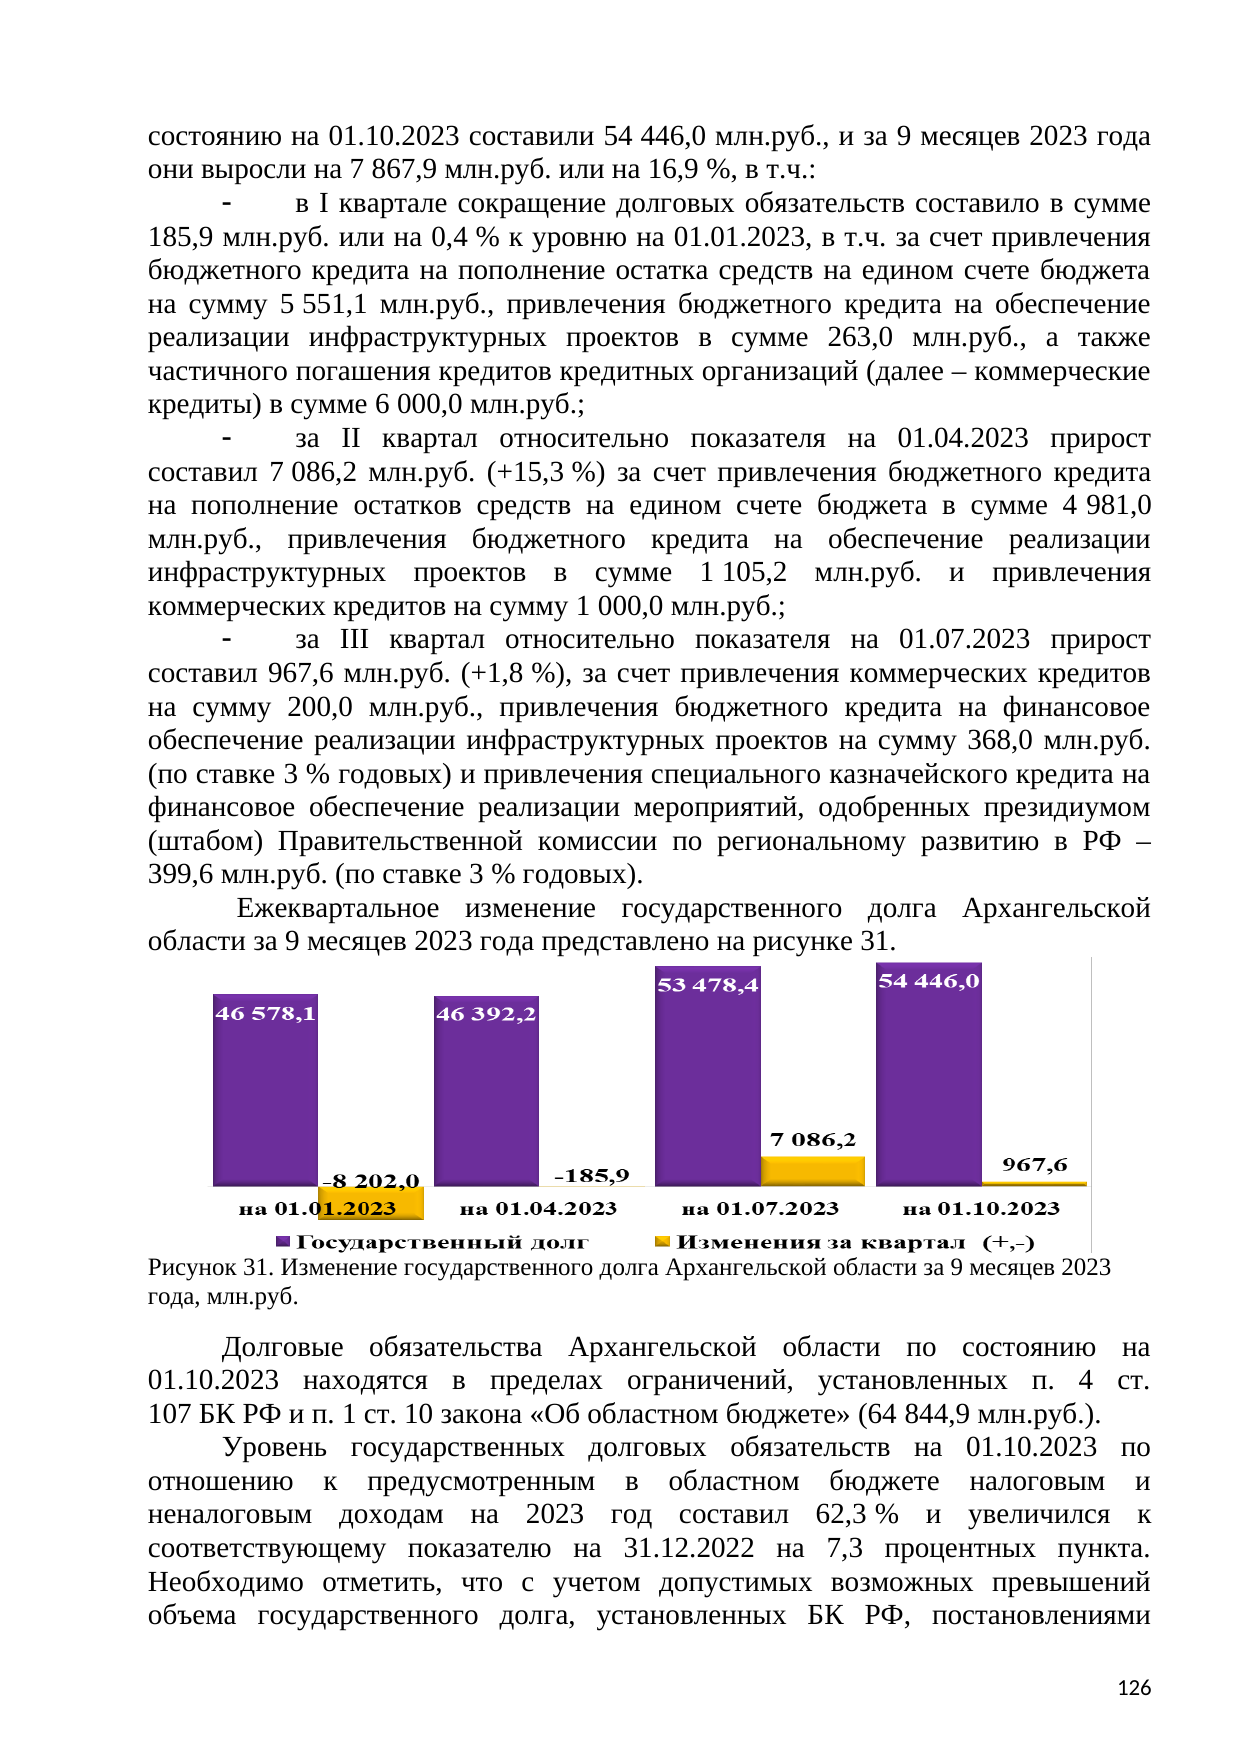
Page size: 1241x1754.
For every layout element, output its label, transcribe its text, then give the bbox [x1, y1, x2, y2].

text Долговые обязательства Архангельской области по состоянию на 01.10.2023 находятся в пределах ограничений, установленных п. 4 ст. 107 БК РФ и п. 1 ст. 10 закона «Об областном бюджете» (64 844,9 млн.руб.). [148, 1329, 1152, 1429]
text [148, 1429, 1152, 1631]
text Ежеквартальное изменение государственного долга Архангельской области за 9 месяцев 2023 года представлено на рисунке 31. [148, 890, 1152, 957]
list в I квартале сокращение долговых обязательств составило в сумме 185,9 млн.руб. или на 0,4 % к уровню на 01.01.2023, в т.ч. за счет привлечения бюджетного кредита на пополнение остатка средств на едином счете бюджета на сумму 5 551,1 млн.руб., привлечения бюджетного кредита на обеспечение реализации инфраструктурных проектов в сумме 263,0 млн.руб., а также частичного погашения кредитов кредитных организаций (далее – коммерческие кредиты) в сумме 6 000,0 млн.руб.; [148, 185, 1152, 420]
list за II квартал относительно показателя на 01.04.2023 прирост составил 7 086,2 млн.руб. (+15,3 %) за счет привлечения бюджетного кредита на пополнение остатков средств на едином счете бюджета в сумме 4 981,0 млн.руб., привлечения бюджетного кредита на обеспечение реализации инфраструктурных проектов в сумме 1 105,2 млн.руб. и привлечения коммерческих кредитов на сумму 1 000,0 млн.руб.; [148, 420, 1152, 621]
text Рисунок 31. Изменение государственного долга Архангельской области за 9 месяцев 2023 года, млн.руб. [148, 1252, 1152, 1310]
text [148, 118, 1152, 185]
list за III квартал относительно показателя на 01.07.2023 прирост составил 967,6 млн.руб. (+1,8 %), за счет привлечения коммерческих кредитов на сумму 200,0 млн.руб., привлечения бюджетного кредита на финансовое обеспечение реализации инфраструктурных проектов на сумму 368,0 млн.руб. (по ставке 3 % годовых) и привлечения специального казначейского кредита на финансовое обеспечение реализации мероприятий, одобренных президиумом (штабом) Правительственной комиссии по региональному развитию в РФ – 399,6 млн.руб. (по ставке 3 % годовых). [148, 621, 1152, 890]
picture [207, 957, 1092, 1253]
